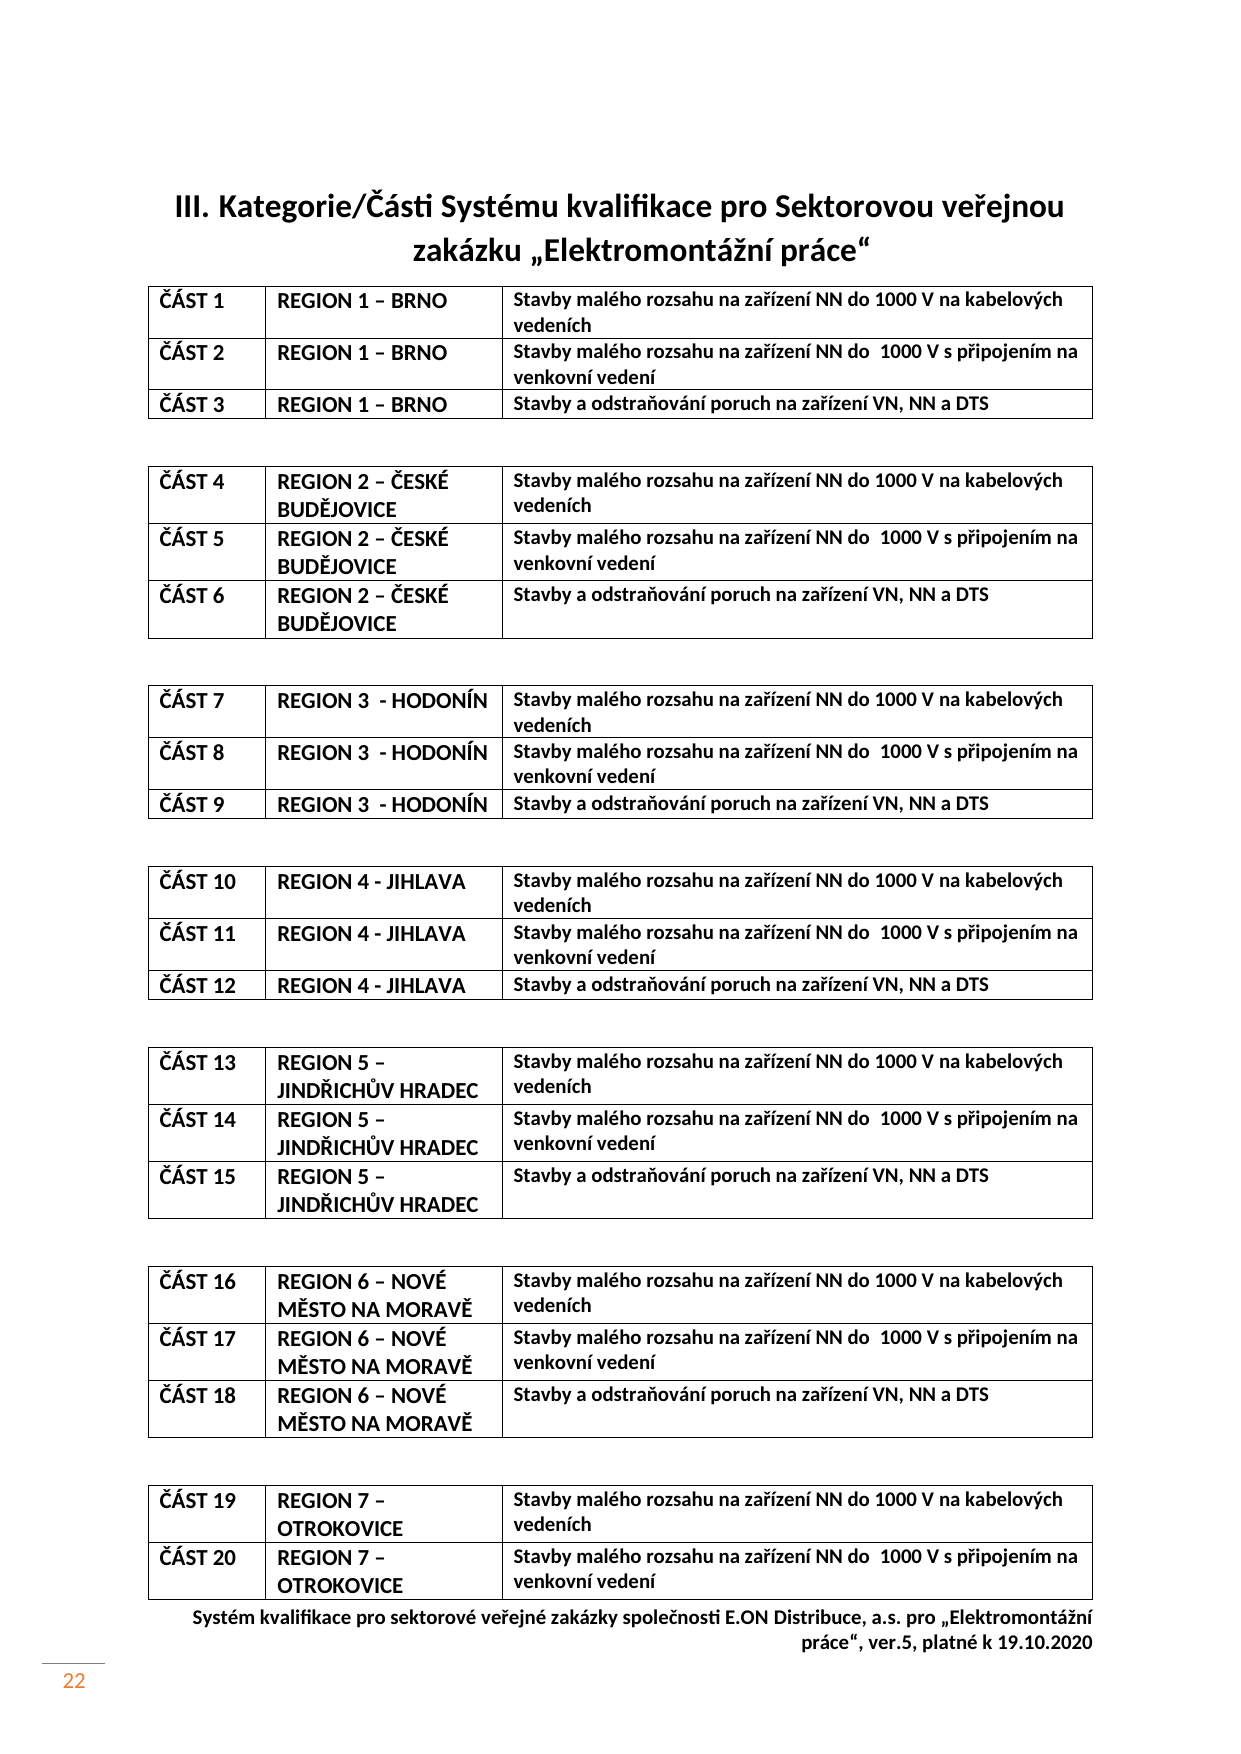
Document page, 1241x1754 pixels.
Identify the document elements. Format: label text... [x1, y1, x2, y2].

table_cell Stavby a odstraňování poruch na zařízení VN, NN a DTS [503, 1381, 1092, 1437]
table_cell Stavby malého rozsahu na zařízení NN do 1000 V s připojením na venkovní vedení [503, 1324, 1092, 1380]
table_header Region 4 - Jihlava [266, 867, 502, 918]
table_cell Část 18 [149, 1381, 265, 1437]
table_header Stavby malého rozsahu na zařízení NN do 1000 V na kabelových vedeních [503, 686, 1092, 737]
table_header Stavby malého rozsahu na zařízení NN do 1000 V na kabelových vedeních [503, 867, 1092, 918]
table_cell Region 4 - Jihlava [266, 971, 502, 999]
table_header Stavby malého rozsahu na zařízení NN do 1000 V na kabelových vedeních [503, 287, 1092, 337]
table_header Region 5 – Jindřichův Hradec [266, 1048, 502, 1104]
subtitle Kategorie/Části Systému kvalifikace pro Sektorovou veřejnou zakázku „Elektromontážní práce“ [148, 185, 1093, 270]
table_cell Region 2 – České Budějovice [266, 581, 502, 637]
table_header Část 13 [149, 1048, 265, 1104]
table_header Region 3 - Hodonín [266, 686, 502, 737]
table_cell Stavby a odstraňování poruch na zařízení VN, NN a DTS [503, 390, 1092, 418]
table_cell Stavby malého rozsahu na zařízení NN do 1000 V s připojením na venkovní vedení [503, 919, 1092, 970]
table_cell Část 5 [149, 524, 265, 580]
table_cell Část 20 [149, 1543, 265, 1599]
table_cell Část 9 [149, 790, 265, 818]
table_cell Region 2 – České Budějovice [266, 524, 502, 580]
table_header Stavby malého rozsahu na zařízení NN do 1000 V na kabelových vedeních [503, 1267, 1092, 1323]
table_cell Region 5 – Jindřichův Hradec [266, 1105, 502, 1161]
table_cell Stavby a odstraňování poruch na zařízení VN, NN a DTS [503, 1162, 1092, 1218]
table_cell Region 5 – Jindřichův Hradec [266, 1162, 502, 1218]
table_cell Část 12 [149, 971, 265, 999]
table_cell Část 11 [149, 919, 265, 970]
table_cell Část 17 [149, 1324, 265, 1380]
table_cell Region 6 – Nové Město na Moravě [266, 1324, 502, 1380]
table_cell Část 2 [149, 339, 265, 389]
table_header Část 19 [149, 1486, 265, 1542]
table_cell Region 4 - Jihlava [266, 919, 502, 970]
table_cell Stavby a odstraňování poruch na zařízení VN, NN a DTS [503, 581, 1092, 637]
table_cell Stavby malého rozsahu na zařízení NN do 1000 V s připojením na venkovní vedení [503, 524, 1092, 580]
table_header Stavby malého rozsahu na zařízení NN do 1000 V na kabelových vedeních [503, 467, 1092, 523]
table_cell Stavby malého rozsahu na zařízení NN do 1000 V s připojením na venkovní vedení [503, 339, 1092, 389]
table_header Část 10 [149, 867, 265, 918]
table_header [503, 1486, 1092, 1542]
table_header Část 7 [149, 686, 265, 737]
table_header Stavby malého rozsahu na zařízení NN do 1000 V na kabelových vedeních [503, 1048, 1092, 1104]
table_cell Část 14 [149, 1105, 265, 1161]
table_header Region 7 – Otrokovice [266, 1486, 502, 1542]
table_cell Region 1 – Brno [266, 390, 502, 418]
table_cell Část 6 [149, 581, 265, 637]
table_cell Stavby a odstraňování poruch na zařízení VN, NN a DTS [503, 790, 1092, 818]
table_header Region 2 – České Budějovice [266, 467, 502, 523]
table_cell Stavby a odstraňování poruch na zařízení VN, NN a DTS [503, 971, 1092, 999]
table_cell Region 3 - Hodonín [266, 738, 502, 789]
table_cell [266, 1543, 502, 1599]
table_cell Stavby malého rozsahu na zařízení NN do 1000 V s připojením na venkovní vedení [503, 738, 1092, 789]
table_cell Část 15 [149, 1162, 265, 1218]
table_cell Region 1 – Brno [266, 339, 502, 389]
table_cell Region 3 - Hodonín [266, 790, 502, 818]
table_cell Stavby malého rozsahu na zařízení NN do 1000 V s připojením na venkovní vedení [503, 1543, 1092, 1599]
table_header Region 1 – Brno [266, 287, 502, 337]
table_cell Stavby malého rozsahu na zařízení NN do 1000 V s připojením na venkovní vedení [503, 1105, 1092, 1161]
table_header Část 4 [149, 467, 265, 523]
table_cell Region 6 – Nové Město na Moravě [266, 1381, 502, 1437]
table_cell Část 3 [149, 390, 265, 418]
table_header Část 1 [149, 287, 265, 337]
table_header Část 16 [149, 1267, 265, 1323]
table_header Region 6 – Nové Město na Moravě [266, 1267, 502, 1323]
table_cell Část 8 [149, 738, 265, 789]
